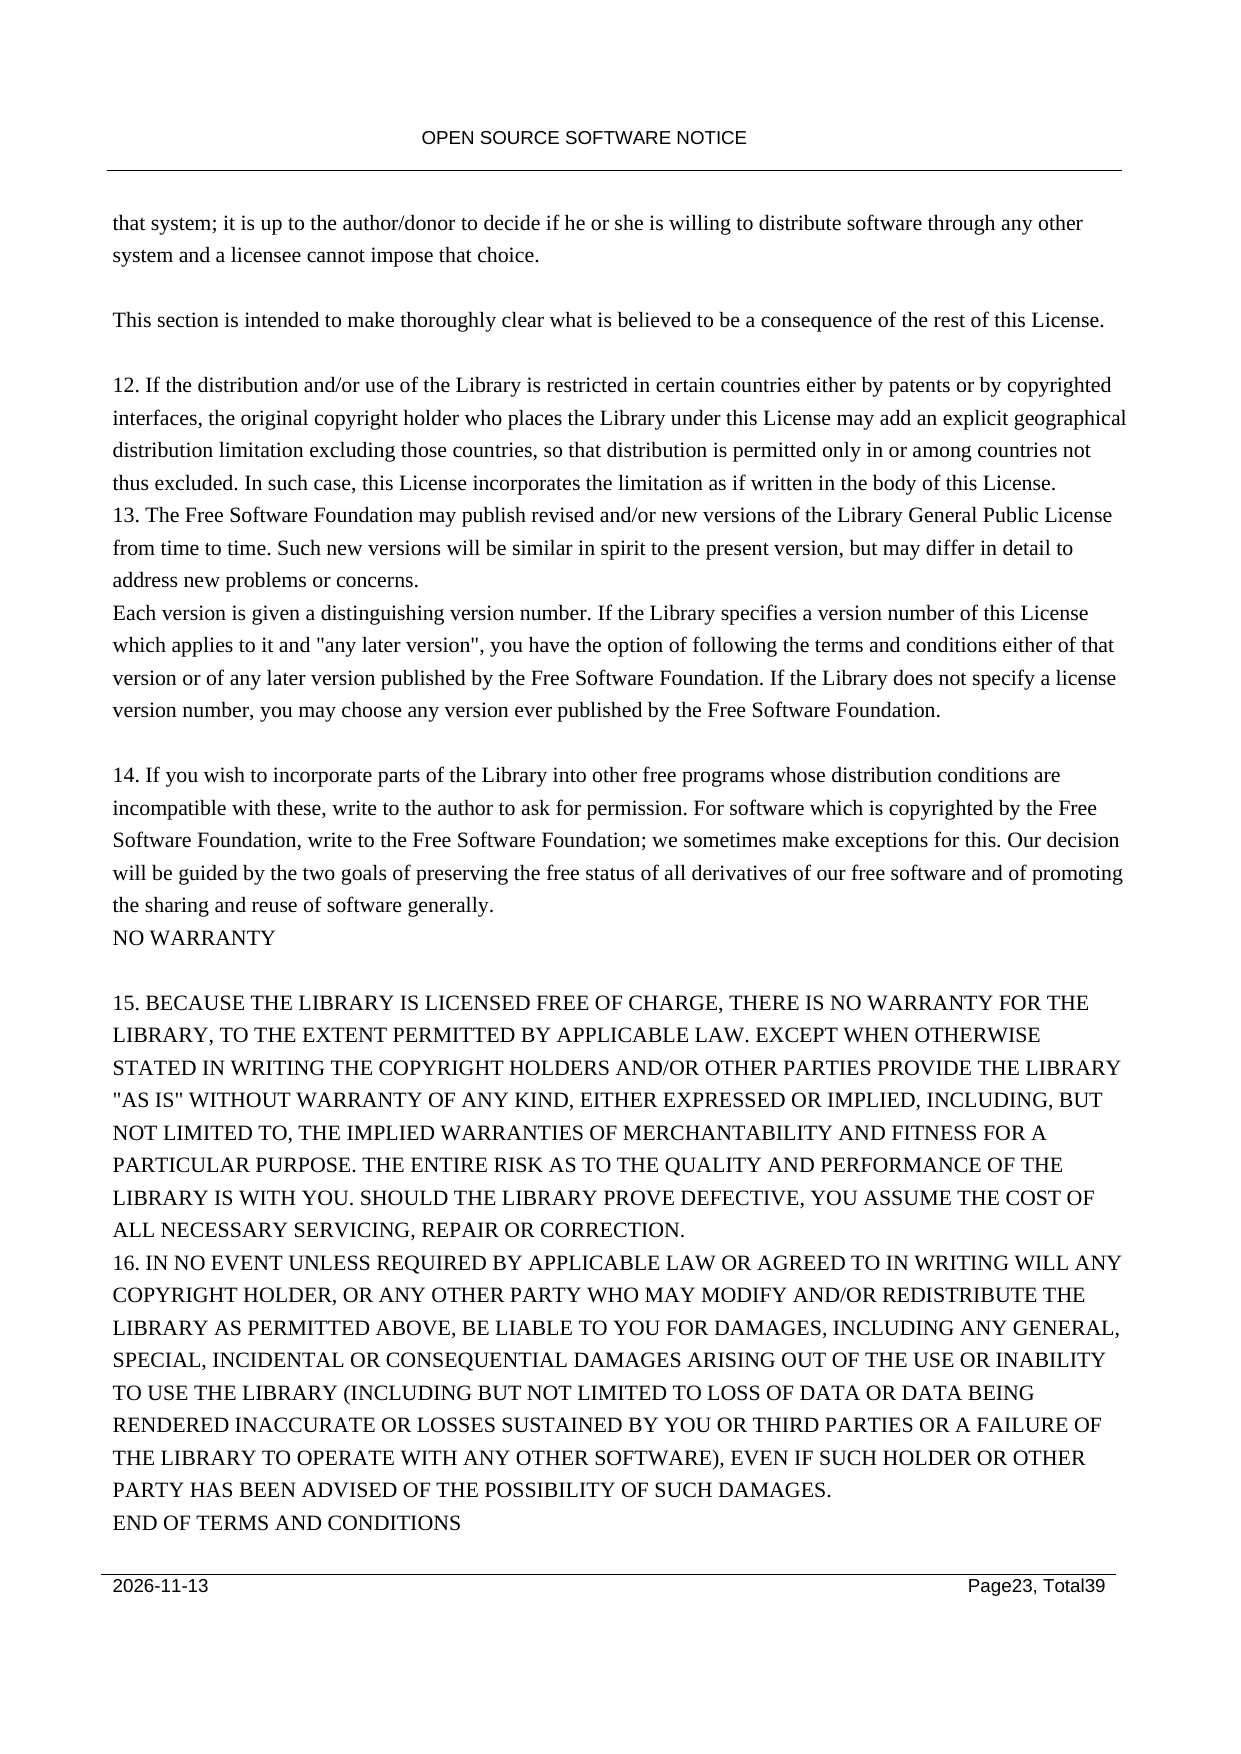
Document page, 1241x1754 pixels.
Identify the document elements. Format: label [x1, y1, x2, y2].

text [112, 206, 1128, 1539]
